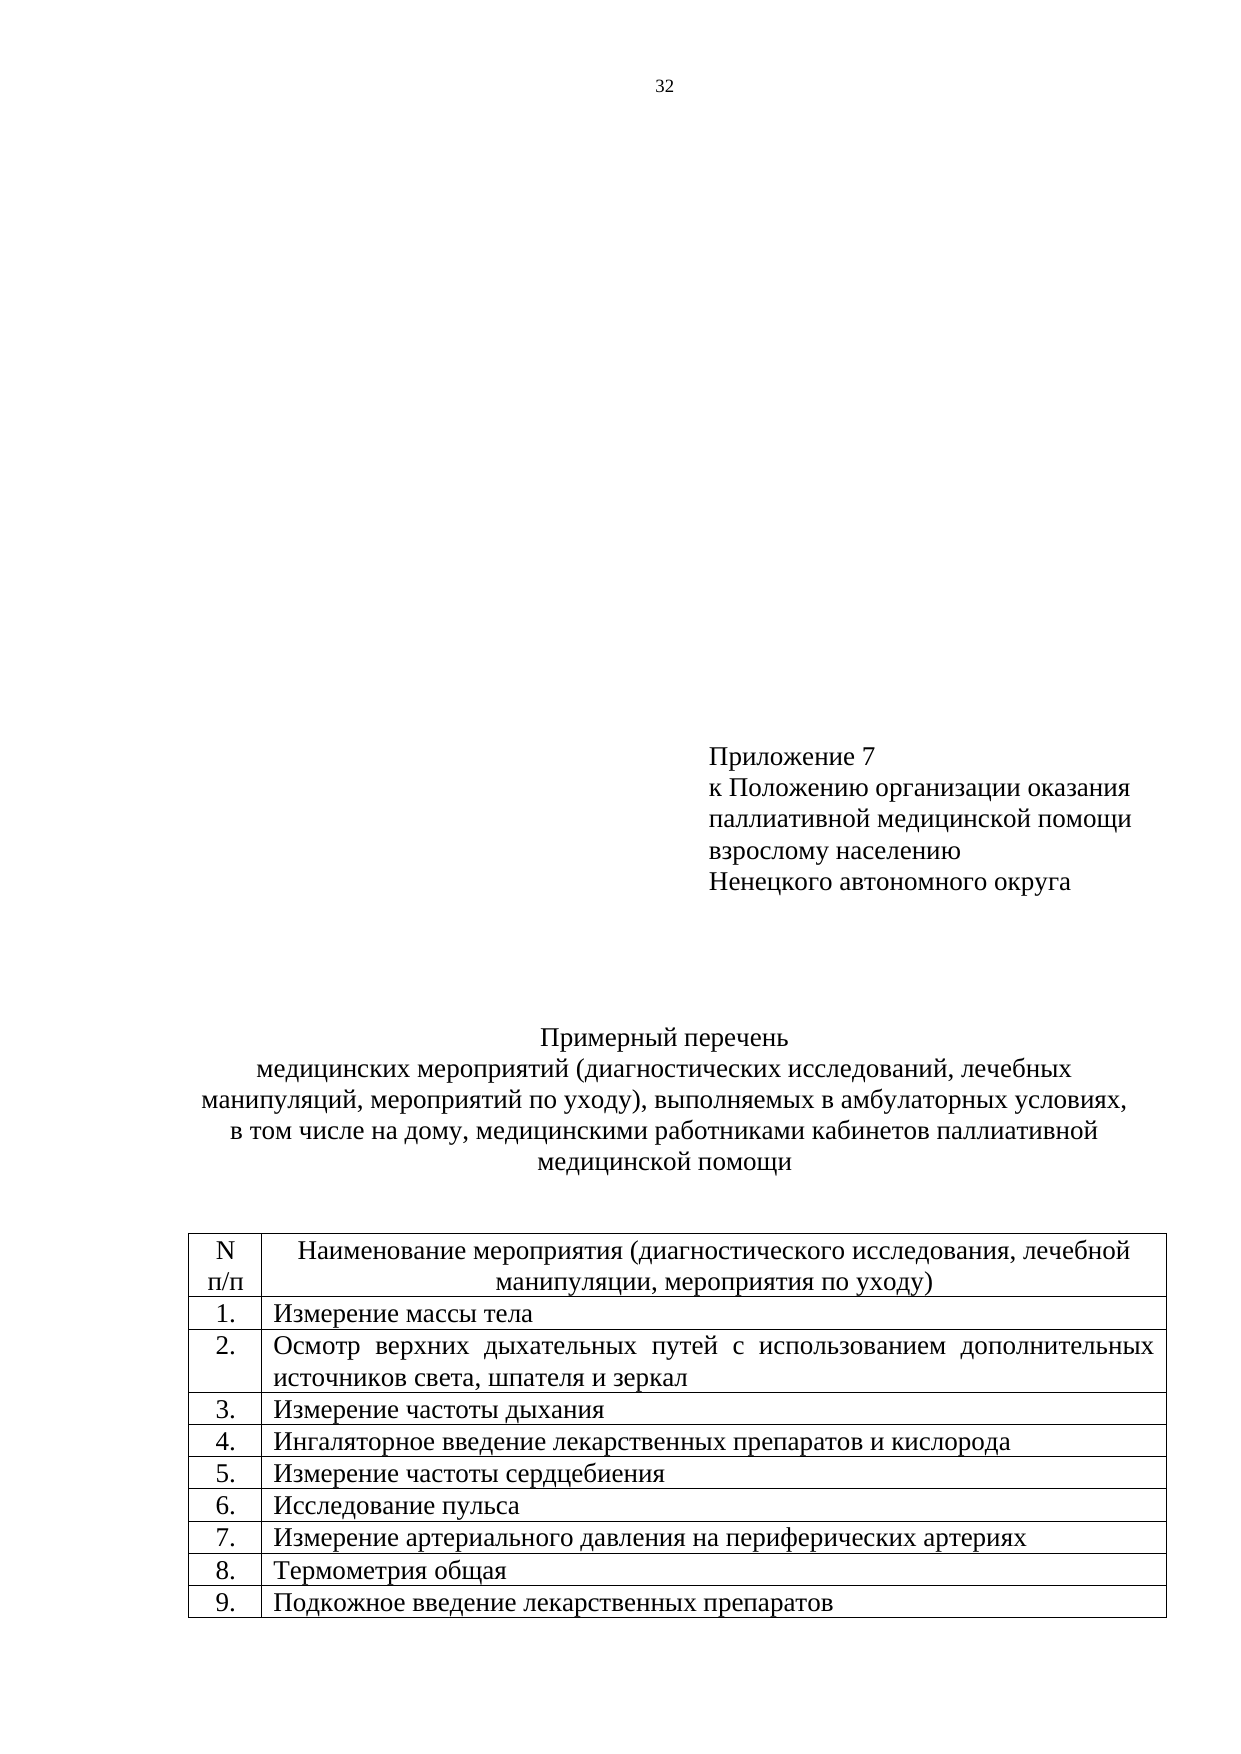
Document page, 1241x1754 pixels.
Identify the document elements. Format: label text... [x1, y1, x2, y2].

table_header Наименование мероприятия (диагностического исследования, лечебной манипуляции, мероприятия по уходу) [262, 1234, 1166, 1296]
text Приложение 7 [709, 740, 1152, 771]
table_cell 4. [189, 1425, 261, 1456]
table_cell Измерение артериального давления на периферических артериях [262, 1522, 1166, 1553]
table_cell 7. [189, 1522, 261, 1553]
table_cell 3. [189, 1393, 261, 1424]
table_cell Термометрия общая [262, 1554, 1166, 1585]
table_cell Ингаляторное введение лекарственных препаратов и кислорода [262, 1425, 1166, 1456]
text к Положению организации оказания паллиативной медицинской помощи взрослому населению [709, 771, 1152, 865]
table_cell Измерение частоты дыхания [262, 1393, 1166, 1424]
text Ненецкого автономного округа [709, 865, 1152, 896]
table_cell 6. [189, 1489, 261, 1521]
table_cell 1. [189, 1297, 261, 1328]
table_cell Исследование пульса [262, 1489, 1166, 1521]
table_cell 5. [189, 1457, 261, 1488]
table_cell 2. [189, 1330, 261, 1392]
table_header N п/п [189, 1234, 261, 1296]
table_cell Измерение массы тела [262, 1297, 1166, 1328]
table_cell Измерение частоты сердцебиения [262, 1457, 1166, 1488]
table_cell 9. [189, 1586, 261, 1617]
table_cell Осмотр верхних дыхательных путей с использованием дополнительных источников света, шпателя и зеркал [262, 1330, 1166, 1392]
table_cell 8. [189, 1554, 261, 1585]
subtitle Примерный перечень медицинских мероприятий (диагностических исследований, лечебных манипуляций, мероприятий по уходу), выполняемых в амбулаторных условиях, [177, 1021, 1152, 1114]
subtitle в том числе на дому, медицинскими работниками кабинетов паллиативной медицинской помощи [177, 1114, 1152, 1176]
table_cell Подкожное введение лекарственных препаратов [262, 1586, 1166, 1617]
